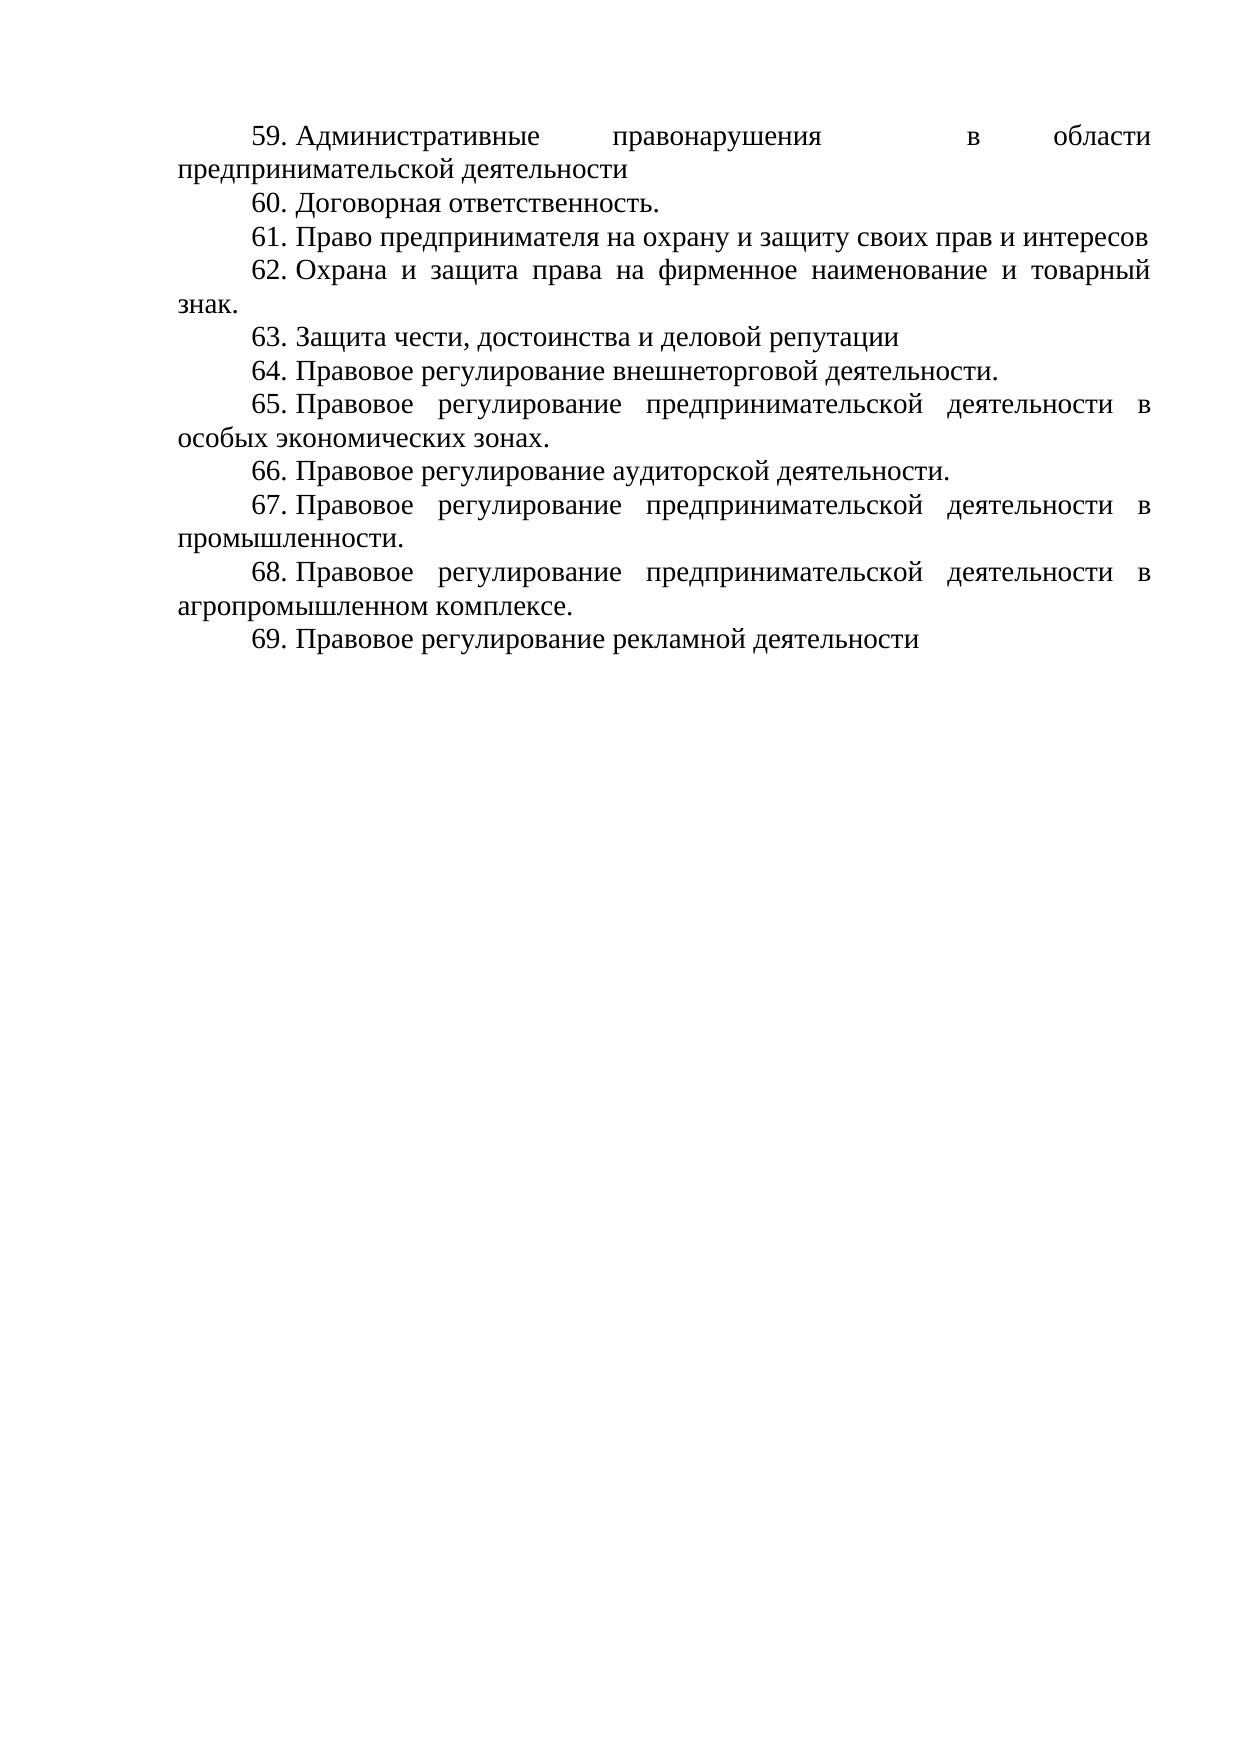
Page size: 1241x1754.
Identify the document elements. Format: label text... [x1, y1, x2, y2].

text 60. Договорная ответственность. [177, 185, 1152, 219]
text 65. Правовое регулирование предпринимательской деятельности в особых экономических зонах. [177, 386, 1152, 453]
text 61. Право предпринимателя на охрану и защиту своих прав и интересов [177, 219, 1152, 252]
text 67. Правовое регулирование предпринимательской деятельности в промышленности. [177, 487, 1152, 554]
text 64. Правовое регулирование внешнеторговой деятельности. [177, 353, 1152, 386]
text 63. Защита чести, достоинства и деловой репутации [177, 319, 1152, 353]
text 68. Правовое регулирование предпринимательской деятельности в агропромышленном комплексе. [177, 554, 1152, 621]
text 69. Правовое регулирование рекламной деятельности [177, 621, 1152, 655]
text 66. Правовое регулирование аудиторской деятельности. [177, 453, 1152, 487]
text 59. Административные правонарушения в области предпринимательской деятельности [177, 118, 1152, 185]
text 62. Охрана и защита права на фирменное наименование и товарный знак. [177, 252, 1152, 319]
